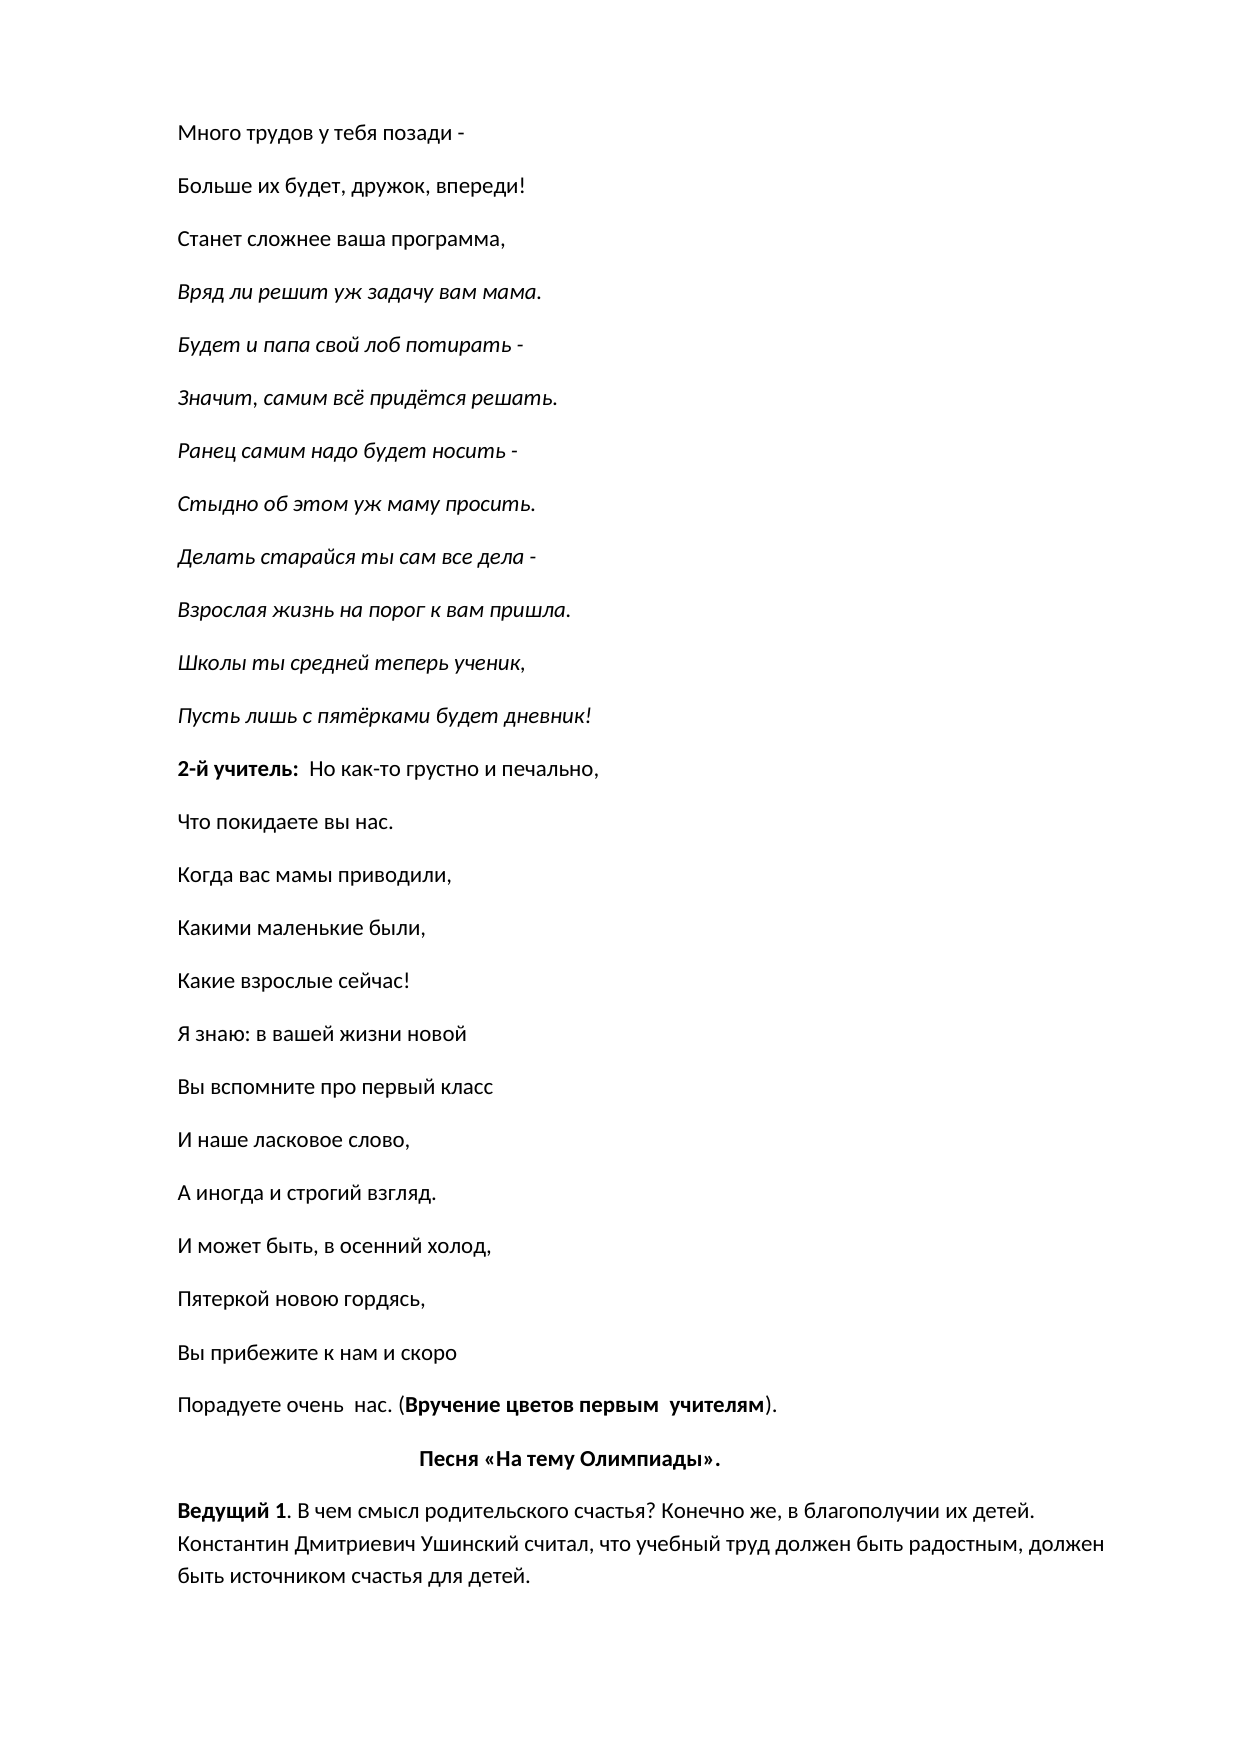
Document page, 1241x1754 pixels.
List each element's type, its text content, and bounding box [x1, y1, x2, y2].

text И может быть, в осенний холод, [177, 1232, 1152, 1259]
text Что покидаете вы нас. [177, 807, 1152, 835]
text Какими маленькие были, [177, 913, 1152, 941]
text Пусть лишь с пятёрками будет дневник! [177, 701, 1152, 729]
text Ведущий 1. В чем смысл родительского счастья? Конечно же, в благополучии их детей. Константин Дмитриевич Ушинский считал, что учебный труд должен быть радостным, должен быть источником счастья для детей. [177, 1497, 1152, 1589]
text Какие взрослые сейчас! [177, 966, 1152, 994]
text Я знаю: в вашей жизни новой [177, 1019, 1152, 1047]
text Пятеркой новою гордясь, [177, 1284, 1152, 1313]
text Вряд ли решит уж задачу вам мама. [177, 277, 1152, 305]
text Станет сложнее ваша программа, [177, 224, 1152, 252]
text Много трудов у тебя позади - [177, 118, 1152, 146]
text Делать старайся ты сам все дела - [177, 542, 1152, 570]
text А иногда и строгий взгляд. [177, 1178, 1152, 1207]
text Вы прибежите к нам и скоро [177, 1338, 1152, 1366]
text 2-й учитель: Но как-то грустно и печально, [177, 754, 1152, 782]
text Песня «На тему Олимпиады». [177, 1444, 1152, 1472]
text И наше ласковое слово, [177, 1126, 1152, 1153]
text Стыдно об этом уж маму просить. [177, 489, 1152, 517]
text Будет и папа свой лоб потирать - [177, 330, 1152, 358]
text Ранец самим надо будет носить - [177, 436, 1152, 464]
text Больше их будет, дружок, впереди! [177, 171, 1152, 199]
text Вы вспомните про первый класс [177, 1072, 1152, 1101]
text Значит, самим всё придётся решать. [177, 383, 1152, 411]
text Взрослая жизнь на порог к вам пришла. [177, 595, 1152, 623]
text Когда вас мамы приводили, [177, 860, 1152, 888]
text Школы ты средней теперь ученик, [177, 648, 1152, 676]
text Порадуете очень нас. (Вручение цветов первым учителям). [177, 1391, 1152, 1419]
